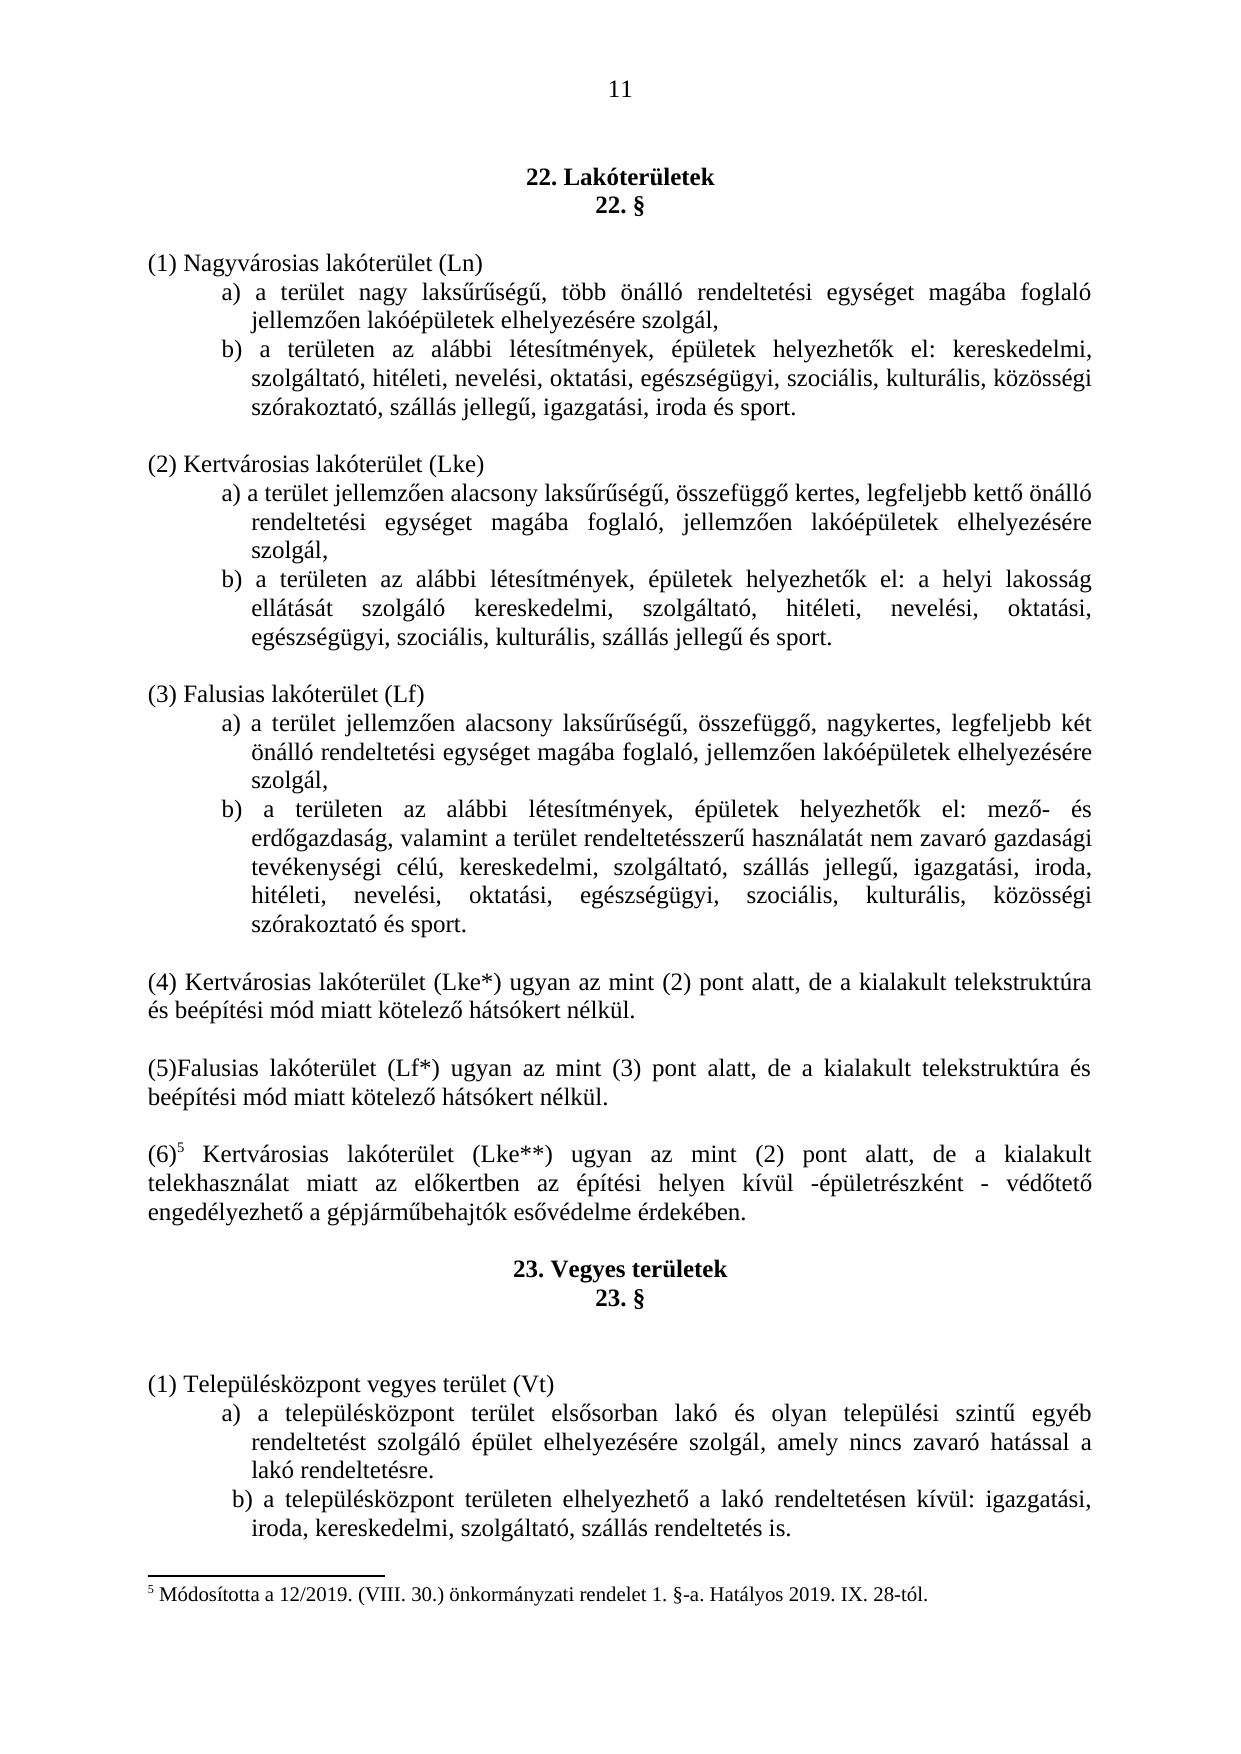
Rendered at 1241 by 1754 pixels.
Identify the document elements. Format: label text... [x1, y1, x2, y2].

text 22. § [148, 190, 1093, 219]
text (5)Falusias lakóterület (Lf*) ugyan az mint (3) pont alatt, de a kialakult telekstruktúra és beépítési mód miatt kötelező hátsókert nélkül. [148, 1053, 1093, 1110]
text (1) Településközpont vegyes terület (Vt) [148, 1369, 1093, 1398]
text (6) Kertvárosias lakóterület (Lke**) ugyan az mint (2) pont alatt, de a kialakult telekhasználat miatt az előkertben az építési helyen kívül -épületrészként - védőtető engedélyezhető a gépjárműbehajtók esővédelme érdekében. [148, 1139, 1093, 1225]
text (4) Kertvárosias lakóterület (Lke*) ugyan az mint (2) pont alatt, de a kialakult telekstruktúra és beépítési mód miatt kötelező hátsókert nélkül. [148, 967, 1093, 1024]
text 23. § [148, 1283, 1093, 1312]
text 23. Vegyes területek [148, 1254, 1093, 1283]
text a) a településközpont terület elsősorban lakó és olyan települési szintű egyéb rendeltetést szolgáló épület elhelyezésére szolgál, amely nincs zavaró hatással a lakó rendeltetésre. [221, 1398, 1093, 1484]
text a) a terület nagy laksűrűségű, több önálló rendeltetési egységet magába foglaló jellemzően lakóépületek elhelyezésére szolgál, [221, 277, 1093, 334]
text b) a területen az alábbi létesítmények, épületek helyezhetők el: kereskedelmi, szolgáltató, hitéleti, nevelési, oktatási, egészségügyi, szociális, kulturális, közösségi szórakoztató, szállás jellegű, igazgatási, iroda és sport. [221, 334, 1093, 420]
text a) a terület jellemzően alacsony laksűrűségű, összefüggő kertes, legfeljebb kettő önálló rendeltetési egységet magába foglaló, jellemzően lakóépületek elhelyezésére szolgál, [221, 478, 1093, 564]
text (2) Kertvárosias lakóterület (Lke) [148, 449, 1093, 478]
text b) a településközpont területen elhelyezhető a lakó rendeltetésen kívül: igazgatási, iroda, kereskedelmi, szolgáltató, szállás rendeltetés is. [221, 1484, 1093, 1542]
text b) a területen az alábbi létesítmények, épületek helyezhetők el: a helyi lakosság ellátását szolgáló kereskedelmi, szolgáltató, hitéleti, nevelési, oktatási, egészségügyi, szociális, kulturális, szállás jellegű és sport. [221, 564, 1093, 650]
text a) a terület jellemzően alacsony laksűrűségű, összefüggő, nagykertes, legfeljebb két önálló rendeltetési egységet magába foglaló, jellemzően lakóépületek elhelyezésére szolgál, [221, 708, 1093, 794]
text b) a területen az alábbi létesítmények, épületek helyezhetők el: mező- és erdőgazdaság, valamint a terület rendeltetésszerű használatát nem zavaró gazdasági tevékenységi célú, kereskedelmi, szolgáltató, szállás jellegű, igazgatási, iroda, hitéleti, nevelési, oktatási, egészségügyi, szociális, kulturális, közösségi szórakoztató és sport. [221, 794, 1093, 938]
text (1) Nagyvárosias lakóterület (Ln) [148, 248, 1093, 277]
text 22. Lakóterületek [148, 162, 1093, 190]
text (3) Falusias lakóterület (Lf) [148, 679, 1093, 708]
